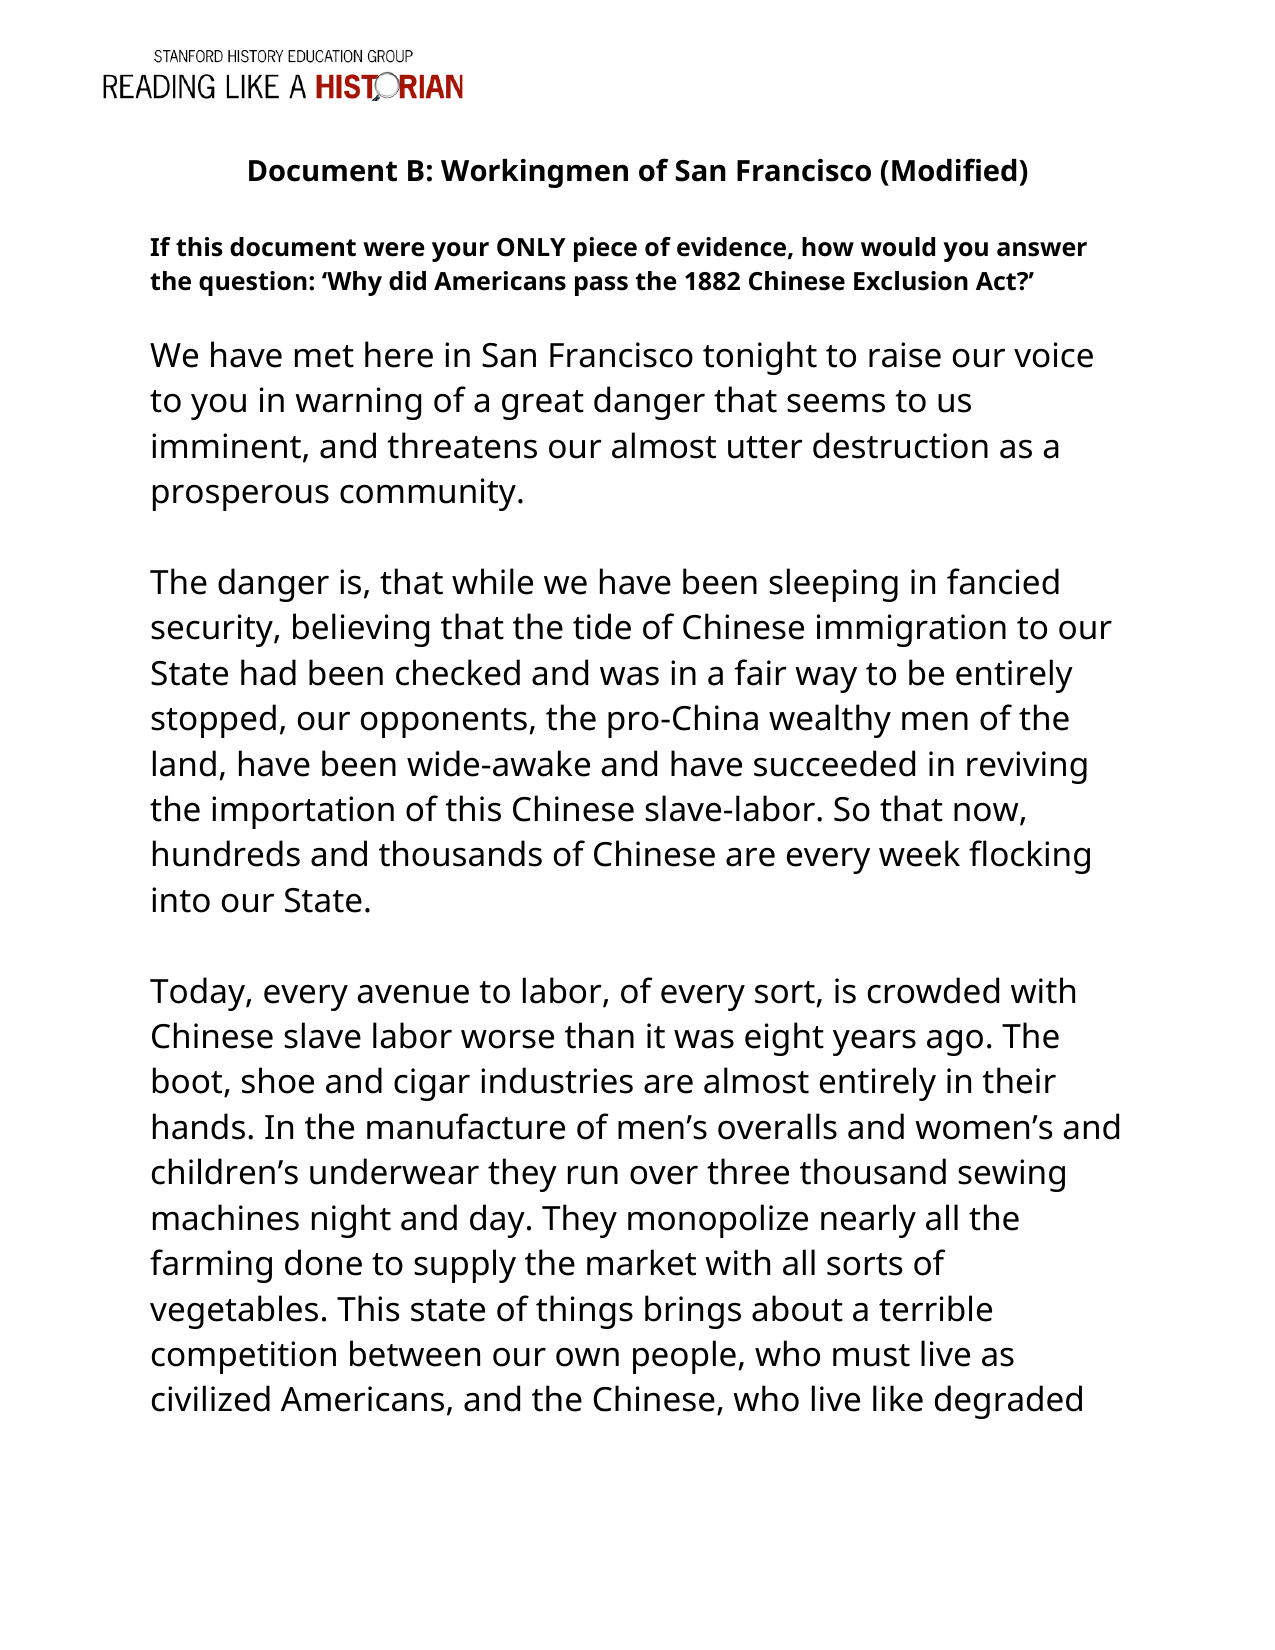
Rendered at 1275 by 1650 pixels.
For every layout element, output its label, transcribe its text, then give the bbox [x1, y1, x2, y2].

text If this document were your ONLY piece of evidence, how would you answer the question: ‘Why did Americans pass the 1882 Chinese Exclusion Act?’ [150, 229, 1125, 297]
text Document B: Workingmen of San Francisco (Modified) [150, 150, 1125, 190]
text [150, 967, 1125, 1422]
text The danger is, that while we have been sleeping in fancied security, believing that the tide of Chinese immigration to our State had been checked and was in a fair way to be entirely stopped, our opponents, the pro-China wealthy men of the land, have been wide-awake and have succeeded in reviving the importation of this Chinese slave-labor. So that now, hundreds and thousands of Chinese are every week flocking into our State. [150, 559, 1125, 922]
text We have met here in San Francisco tonight to raise our voice to you in warning of a great danger that seems to us imminent, and threatens our almost utter destruction as a prosperous community. [150, 332, 1125, 513]
